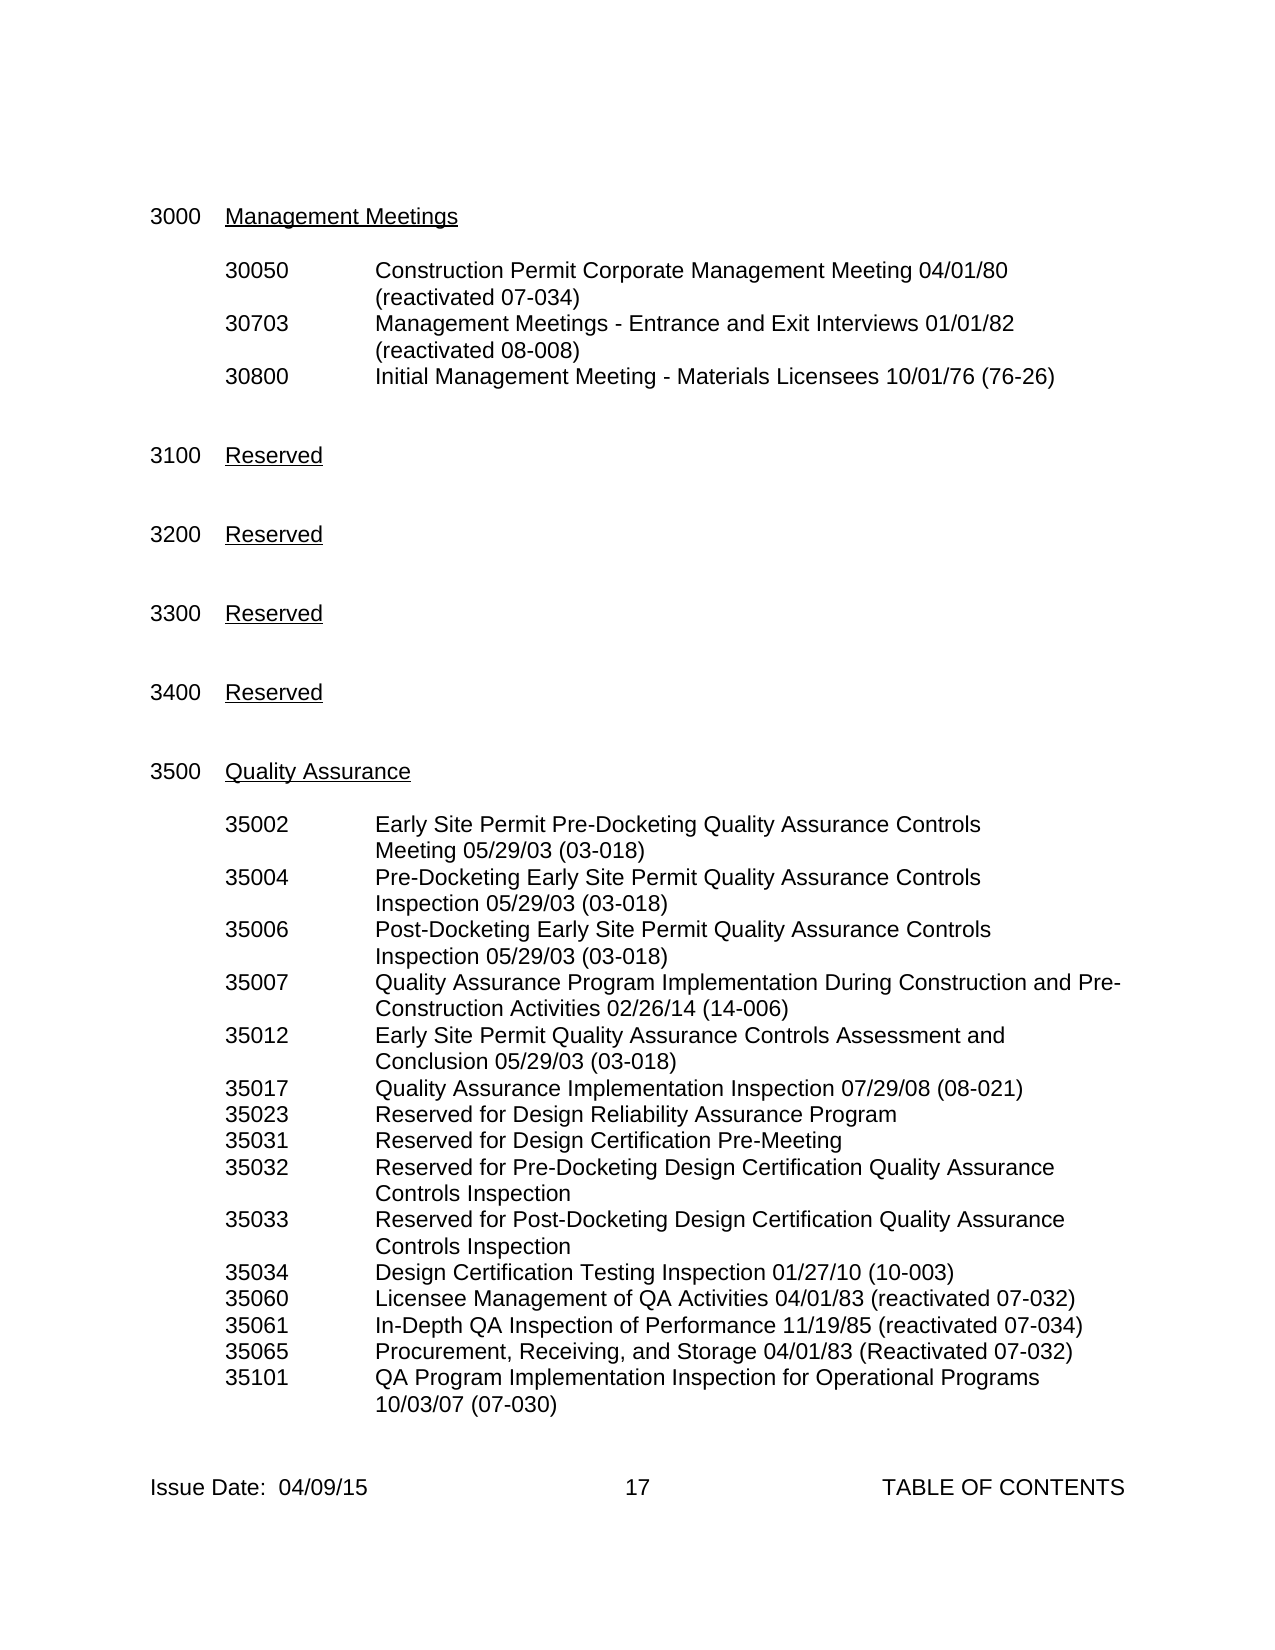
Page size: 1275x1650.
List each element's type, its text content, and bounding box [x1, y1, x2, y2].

text 35012 Early Site Permit Quality Assurance Controls Assessment and [150, 1022, 1125, 1048]
text 30703 Management Meetings - Entrance and Exit Interviews 01/01/82 (reactivated 08-008) [150, 310, 1125, 363]
text 30800 Initial Management Meeting - Materials Licensees 10/01/76 (76-26) [150, 363, 1125, 389]
text 3200 Reserved [150, 521, 1125, 547]
text 35032 Reserved for Pre-Docketing Design Certification Quality Assurance Controls Inspection [150, 1153, 1125, 1206]
text 3500 Quality Assurance [150, 758, 1125, 784]
text 35065 Procurement, Receiving, and Storage 04/01/83 (Reactivated 07-032) [225, 1338, 1125, 1364]
text 35061 In-Depth QA Inspection of Performance 11/19/85 (reactivated 07-034) [150, 1312, 1125, 1338]
text 35101 QA Program Implementation Inspection for Operational Programs 10/03/07 (07-030) [225, 1364, 1125, 1417]
text 35002 Early Site Permit Pre-Docketing Quality Assurance Controls [150, 811, 1125, 837]
text Meeting 05/29/03 (03-018) [150, 837, 1125, 864]
text 35060 Licensee Management of QA Activities 04/01/83 (reactivated 07-032) [225, 1285, 1125, 1312]
text 35017 Quality Assurance Implementation Inspection 07/29/08 (08-021) [150, 1074, 1125, 1101]
text 35031 Reserved for Design Certification Pre-Meeting [150, 1127, 1125, 1153]
text 3300 Reserved [150, 600, 1125, 626]
text 35033 Reserved for Post-Docketing Design Certification Quality Assurance Controls Inspection [150, 1206, 1125, 1259]
text 35006 Post-Docketing Early Site Permit Quality Assurance Controls [150, 916, 1125, 943]
text 3100 Reserved [150, 442, 1125, 468]
text 30050 Construction Permit Corporate Management Meeting 04/01/80 (reactivated 07-034) [150, 257, 1125, 310]
text 35004 Pre-Docketing Early Site Permit Quality Assurance Controls [150, 864, 1125, 890]
text Conclusion 05/29/03 (03-018) [150, 1048, 1125, 1074]
text 35034 Design Certification Testing Inspection 01/27/10 (10-003) [150, 1259, 1125, 1285]
text 35007 Quality Assurance Program Implementation During Construction and Pre-Construction Activities 02/26/14 (14-006) [150, 969, 1125, 1022]
text 3000 Management Meetings [150, 203, 1125, 229]
text 35023 Reserved for Design Reliability Assurance Program [150, 1101, 1125, 1127]
text Inspection 05/29/03 (03-018) [150, 943, 1125, 969]
text Inspection 05/29/03 (03-018) [150, 890, 1125, 916]
list Reserved [150, 679, 1125, 706]
